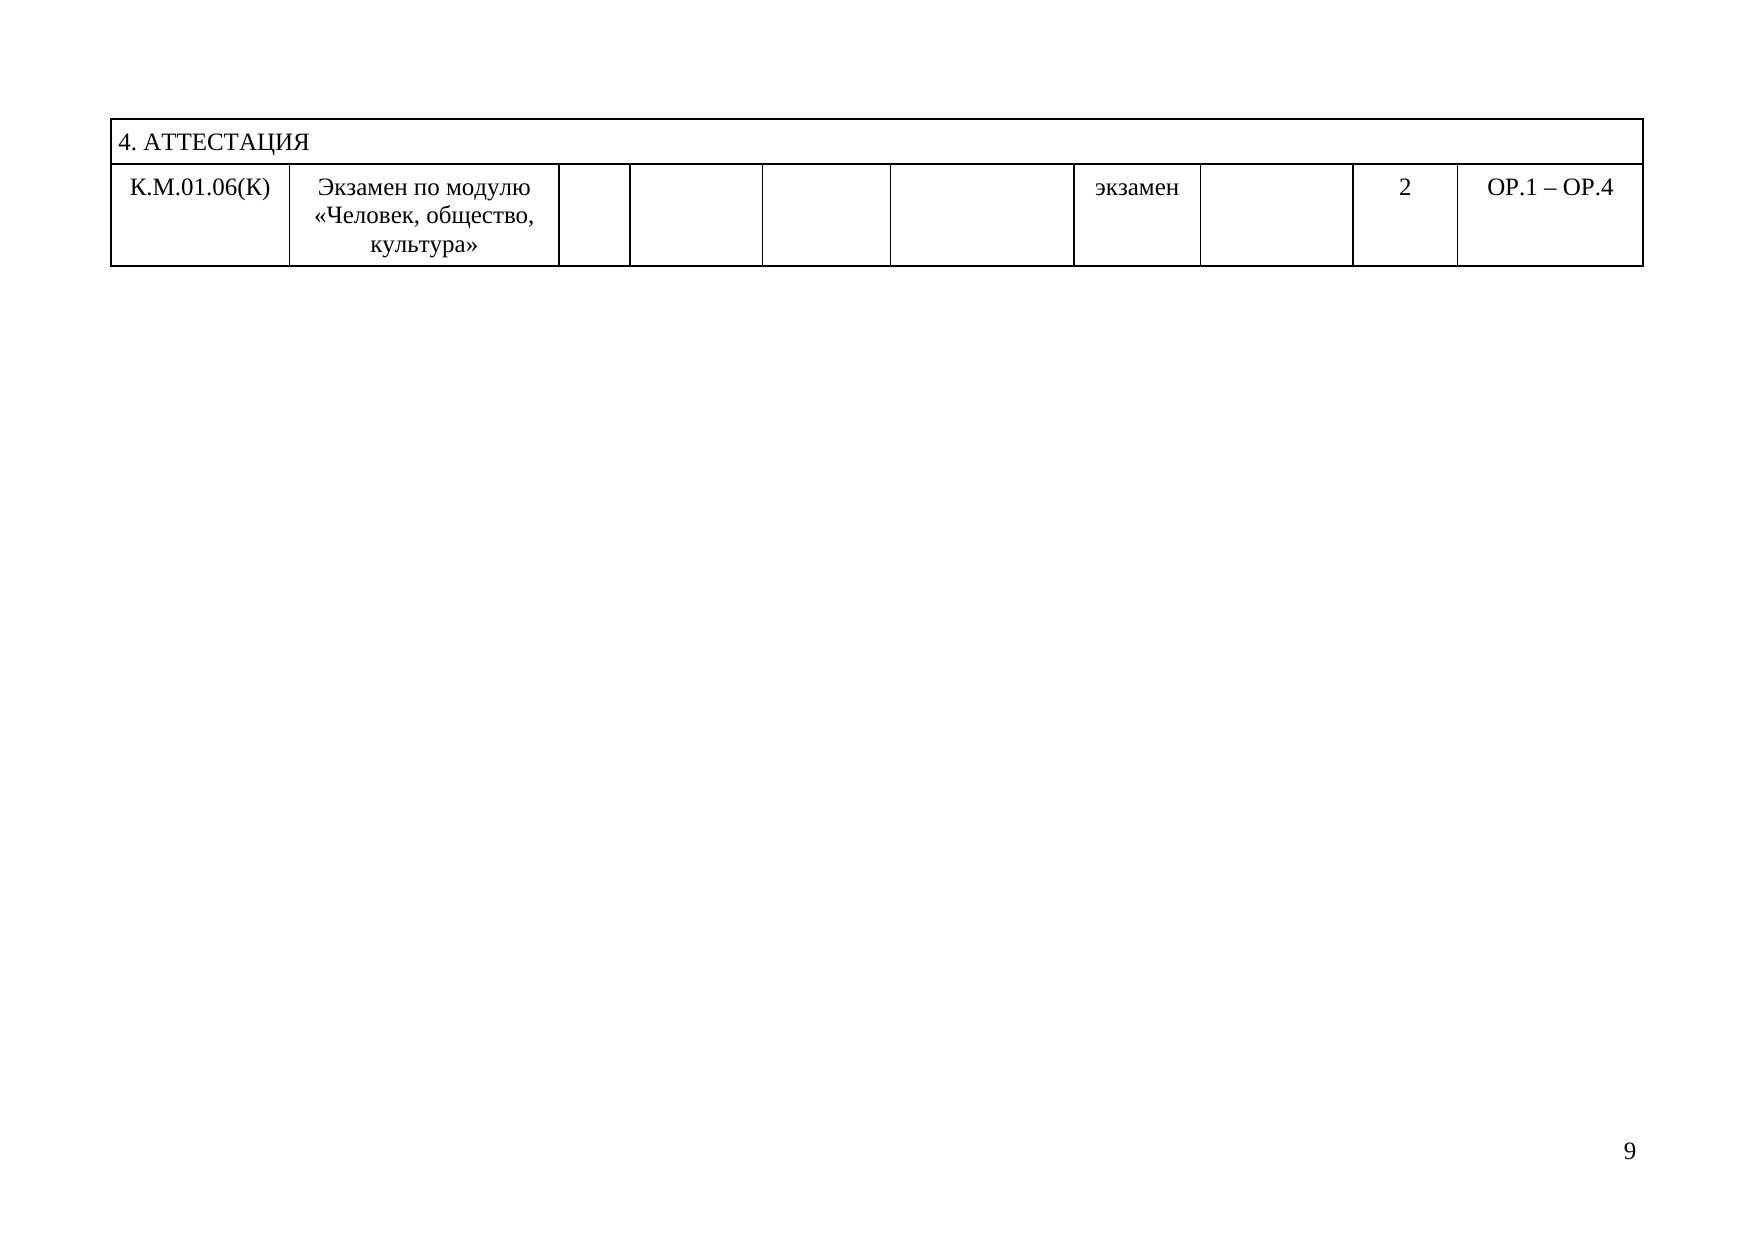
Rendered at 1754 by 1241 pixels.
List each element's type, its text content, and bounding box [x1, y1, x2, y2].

table_cell ОР.1 – ОР.4 [1458, 165, 1642, 265]
table_cell 2 [1354, 165, 1457, 265]
table_cell Экзамен по модулю «Человек, общество, культура» [290, 165, 558, 265]
table_cell 4. АТТЕСТАЦИЯ [112, 120, 1642, 163]
table_cell [1201, 165, 1352, 265]
table_cell К.М.01.06(К) [112, 165, 289, 265]
table_cell [631, 165, 762, 265]
table_cell [891, 165, 1073, 265]
table_cell экзамен [1075, 165, 1200, 265]
table_cell [763, 165, 890, 265]
table_cell [560, 165, 629, 265]
